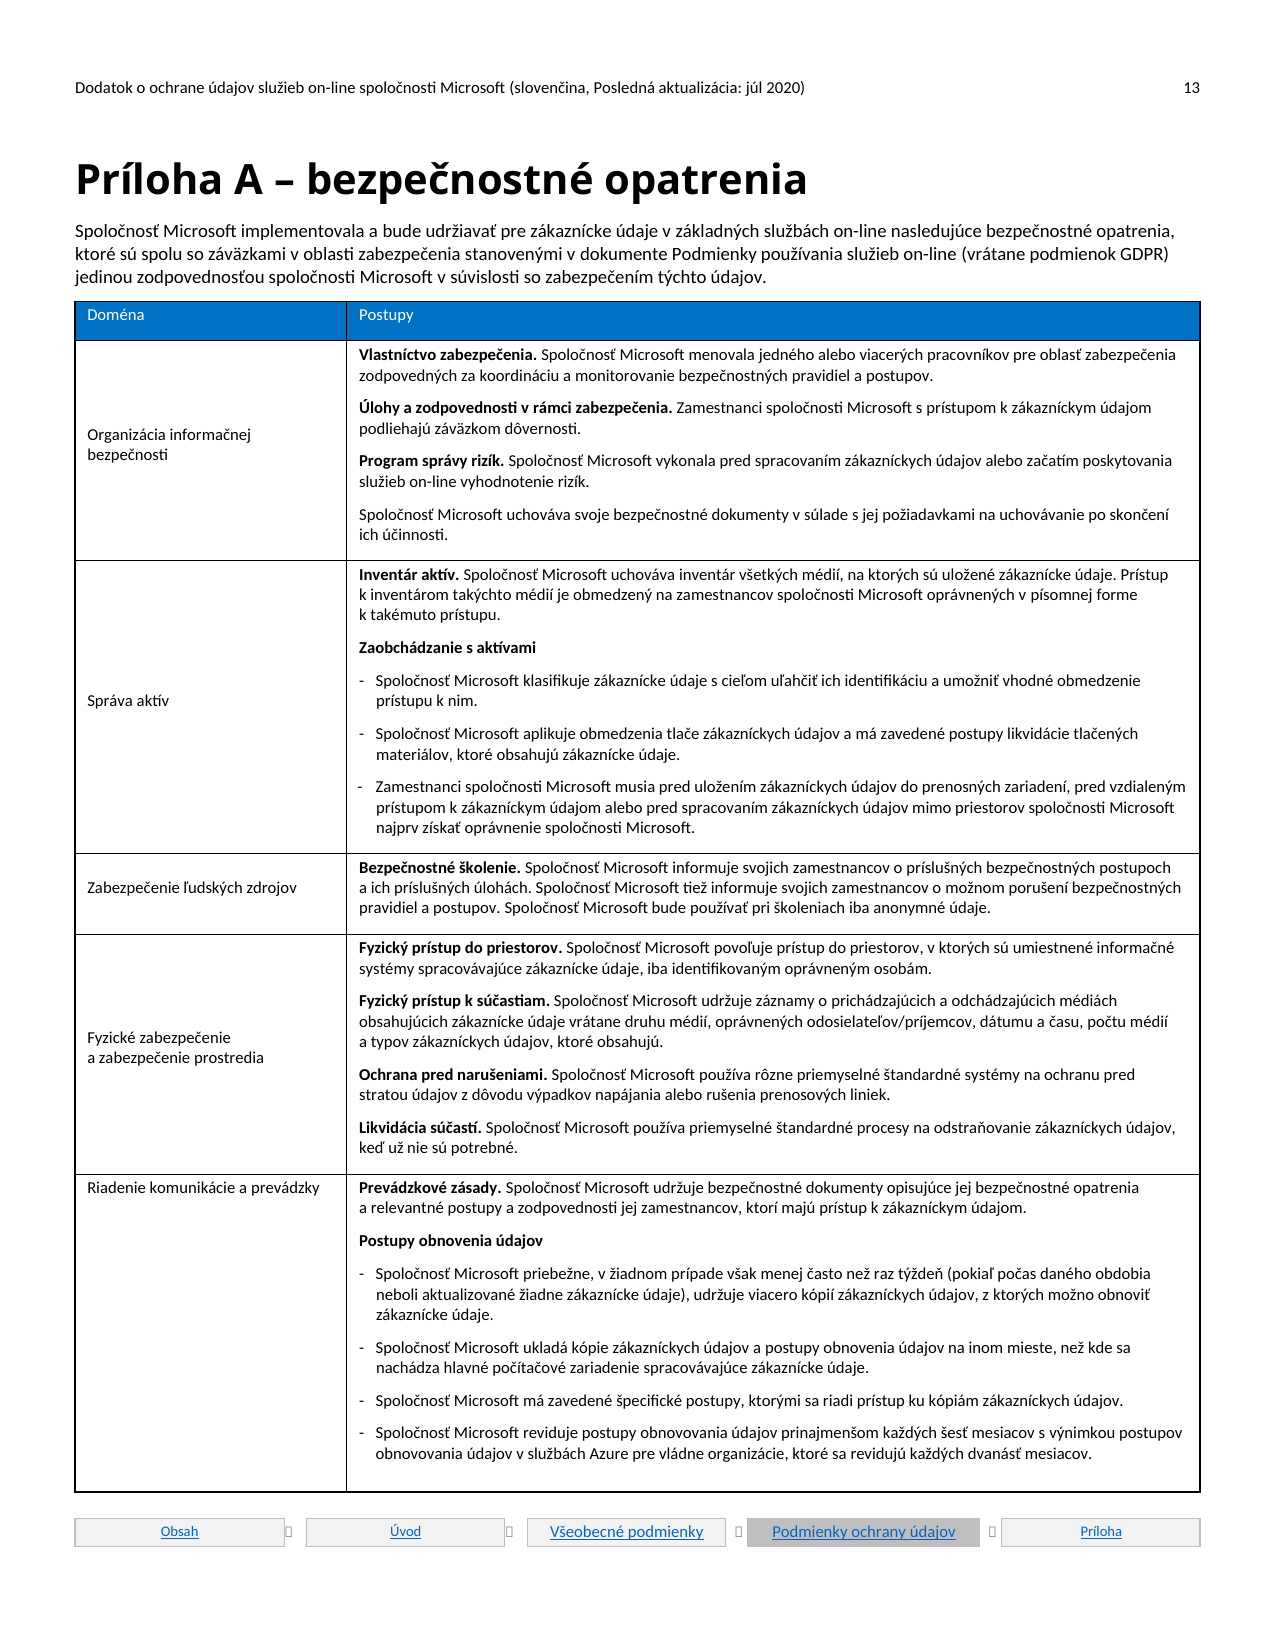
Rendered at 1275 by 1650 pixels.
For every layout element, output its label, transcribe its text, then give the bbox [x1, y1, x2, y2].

table_cell Organizácia informačnej bezpečnosti [76, 341, 346, 560]
subtitle Príloha A – bezpečnostné opatrenia [75, 150, 1200, 207]
table_cell Fyzické zabezpečenie a zabezpečenie prostredia [76, 935, 346, 1173]
list Spoločnosť Microsoft implementovala a bude udržiavať pre zákaznícke údaje v základných službách on-line nasledujúce bezpečnostné opatrenia, ktoré sú spolu so záväzkami v oblasti zabezpečenia stanovenými v dokumente Podmienky používania služieb on-line (vrátane podmienok GDPR) jedinou zodpovednosťou spoločnosti Microsoft v súvislosti so zabezpečením týchto údajov. [75, 219, 1200, 288]
table_cell Riadenie komunikácie a prevádzky [76, 1175, 346, 1491]
table_cell Bezpečnostné školenie. Spoločnosť Microsoft informuje svojich zamestnancov o príslušných bezpečnostných postupoch a ich príslušných úlohách. Spoločnosť Microsoft tiež informuje svojich zamestnancov o možnom porušení bezpečnostných pravidiel a postupov. Spoločnosť Microsoft bude používať pri školeniach iba anonymné údaje. [347, 854, 1199, 933]
table_cell Zabezpečenie ľudských zdrojov [76, 854, 346, 933]
table_cell Inventár aktív. Spoločnosť Microsoft uchováva inventár všetkých médií, na ktorých sú uložené zákaznícke údaje. Prístup k inventárom takýchto médií je obmedzený na zamestnancov spoločnosti Microsoft oprávnených v písomnej forme k takémuto prístupu. Zaobchádzanie s aktívami - Spoločnosť Microsoft klasifikuje zákaznícke údaje s cieľom uľahčiť ich identifikáciu a umožniť vhodné obmedzenie prístupu k nim. - Spoločnosť Microsoft aplikuje obmedzenia tlače zákazníckych údajov a má zavedené postupy likvidácie tlačených materiálov, ktoré obsahujú zákaznícke údaje. Zamestnanci spoločnosti Microsoft musia pred uložením zákazníckych údajov do prenosných zariadení, pred vzdialeným prístupom k zákazníckym údajom alebo pred spracovaním zákazníckych údajov mimo priestorov spoločnosti Microsoft najprv získať oprávnenie spoločnosti Microsoft. [347, 561, 1199, 853]
table_header Doména [76, 302, 346, 340]
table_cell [347, 1175, 1199, 1491]
table_header Postupy [347, 302, 1199, 340]
table_cell Fyzický prístup do priestorov. Spoločnosť Microsoft povoľuje prístup do priestorov, v ktorých sú umiestnené informačné systémy spracovávajúce zákaznícke údaje, iba identifikovaným oprávneným osobám. Fyzický prístup k súčastiam. Spoločnosť Microsoft udržuje záznamy o prichádzajúcich a odchádzajúcich médiách obsahujúcich zákaznícke údaje vrátane druhu médií, oprávnených odosielateľov/príjemcov, dátumu a času, počtu médií a typov zákazníckych údajov, ktoré obsahujú. Ochrana pred narušeniami. Spoločnosť Microsoft používa rôzne priemyselné štandardné systémy na ochranu pred stratou údajov z dôvodu výpadkov napájania alebo rušenia prenosových liniek. Likvidácia súčastí. Spoločnosť Microsoft používa priemyselné štandardné procesy na odstraňovanie zákazníckych údajov, keď už nie sú potrebné. [347, 935, 1199, 1173]
table_cell Vlastníctvo zabezpečenia. Spoločnosť Microsoft menovala jedného alebo viacerých pracovníkov pre oblasť zabezpečenia zodpovedných za koordináciu a monitorovanie bezpečnostných pravidiel a postupov. Úlohy a zodpovednosti v rámci zabezpečenia. Zamestnanci spoločnosti Microsoft s prístupom k zákazníckym údajom podliehajú záväzkom dôvernosti. Program správy rizík. Spoločnosť Microsoft vykonala pred spracovaním zákazníckych údajov alebo začatím poskytovania služieb on-line vyhodnotenie rizík. Spoločnosť Microsoft uchováva svoje bezpečnostné dokumenty v súlade s jej požiadavkami na uchovávanie po skončení ich účinnosti. [347, 341, 1199, 560]
table_cell Správa aktív [76, 561, 346, 853]
